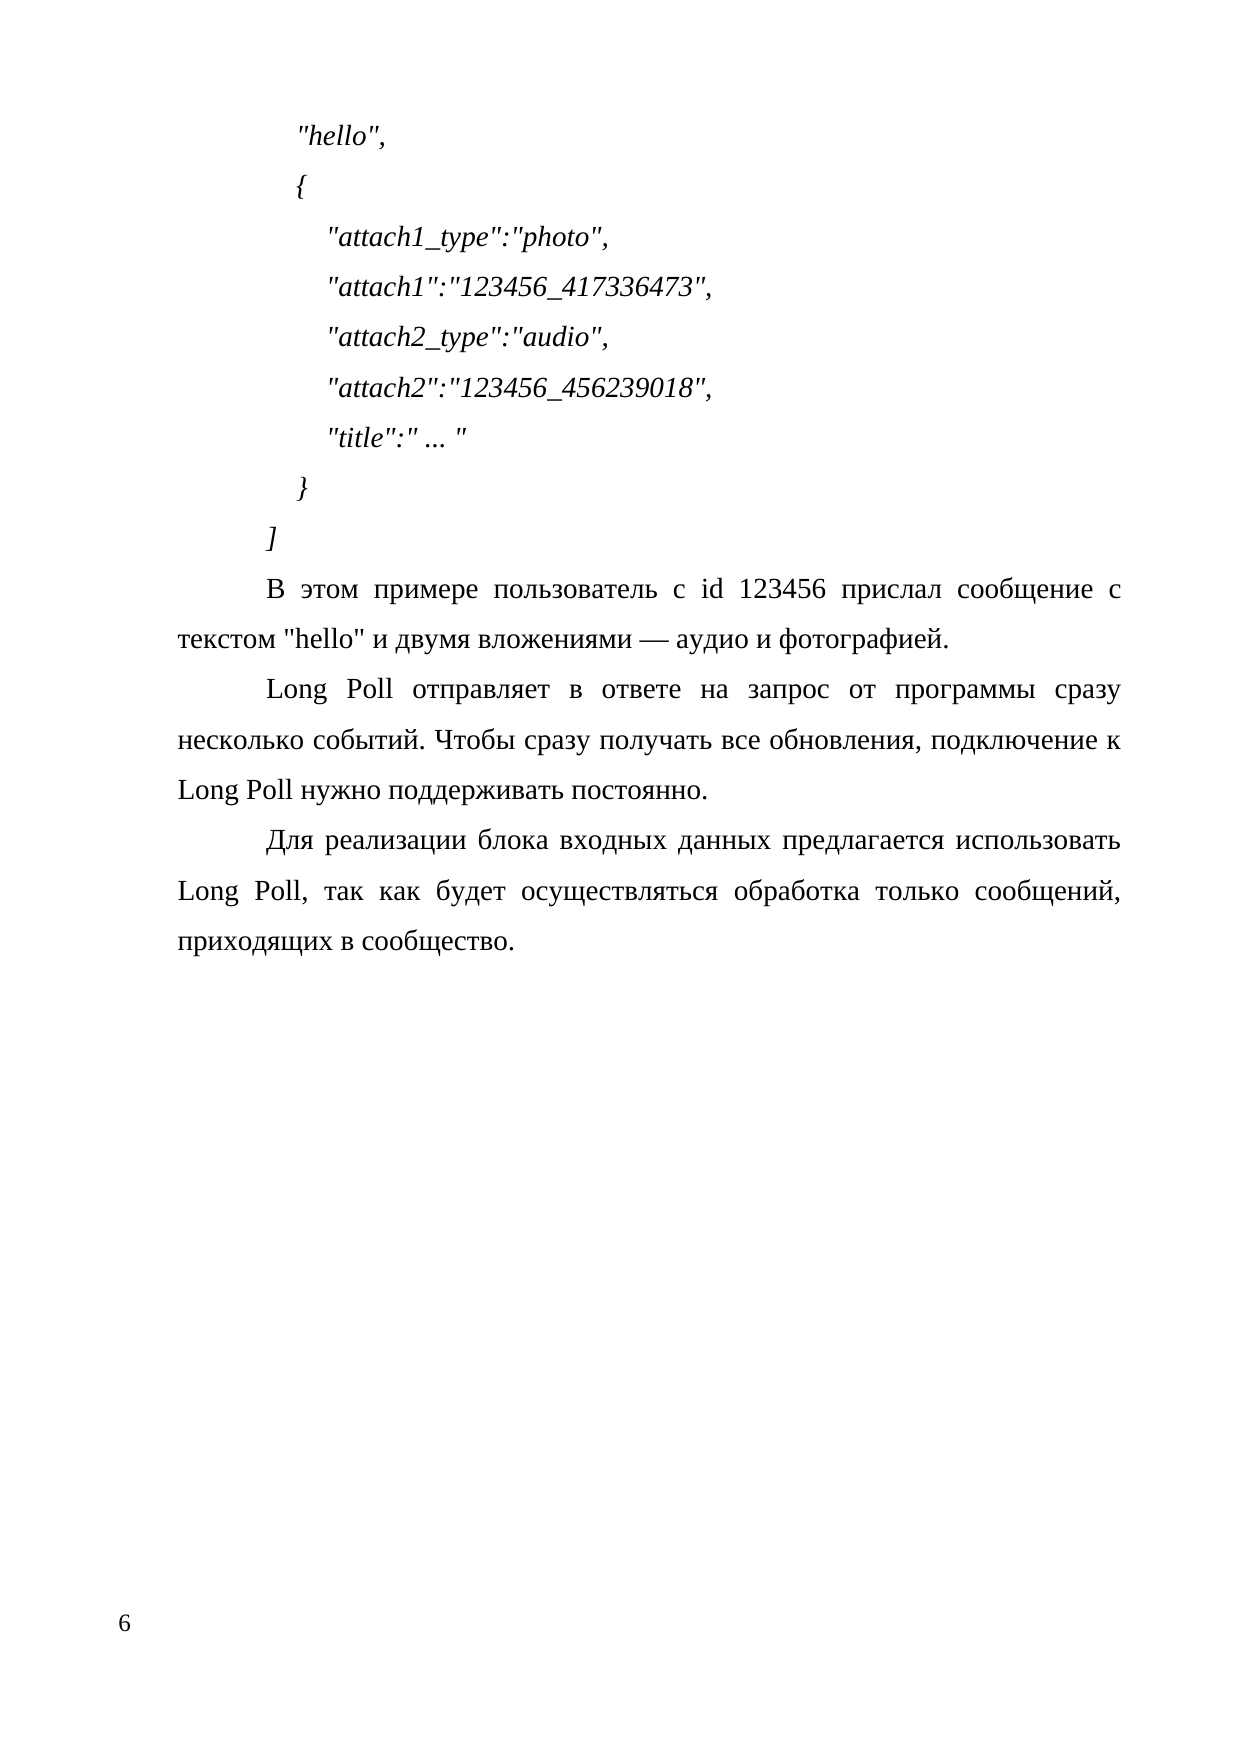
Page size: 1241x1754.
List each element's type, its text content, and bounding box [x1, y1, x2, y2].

text Long Poll отправляет в ответе на запрос от программы сразу несколько событий. Чтобы сразу получать все обновления, подключение к Long Poll нужно поддерживать постоянно. [177, 755, 1122, 806]
text Для реализации блока входных данных предлагается использовать Long Poll, так как будет осуществляться обработка только сообщений, приходящих в сообщество. [177, 822, 1122, 873]
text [266, 118, 1122, 554]
text Long Poll отправляет в ответе на запрос от программы сразу несколько событий. Чтобы сразу получать все обновления, подключение к Long Poll нужно поддерживать постоянно. [177, 672, 1122, 722]
text В этом примере пользователь с id 123456 прислал сообщение с текстом "hello" и двумя вложениями — аудио и фотографией. [177, 571, 1122, 655]
text Для реализации блока входных данных предлагается использовать Long Poll, так как будет осуществляться обработка только сообщений, приходящих в сообщество. [177, 906, 1122, 957]
